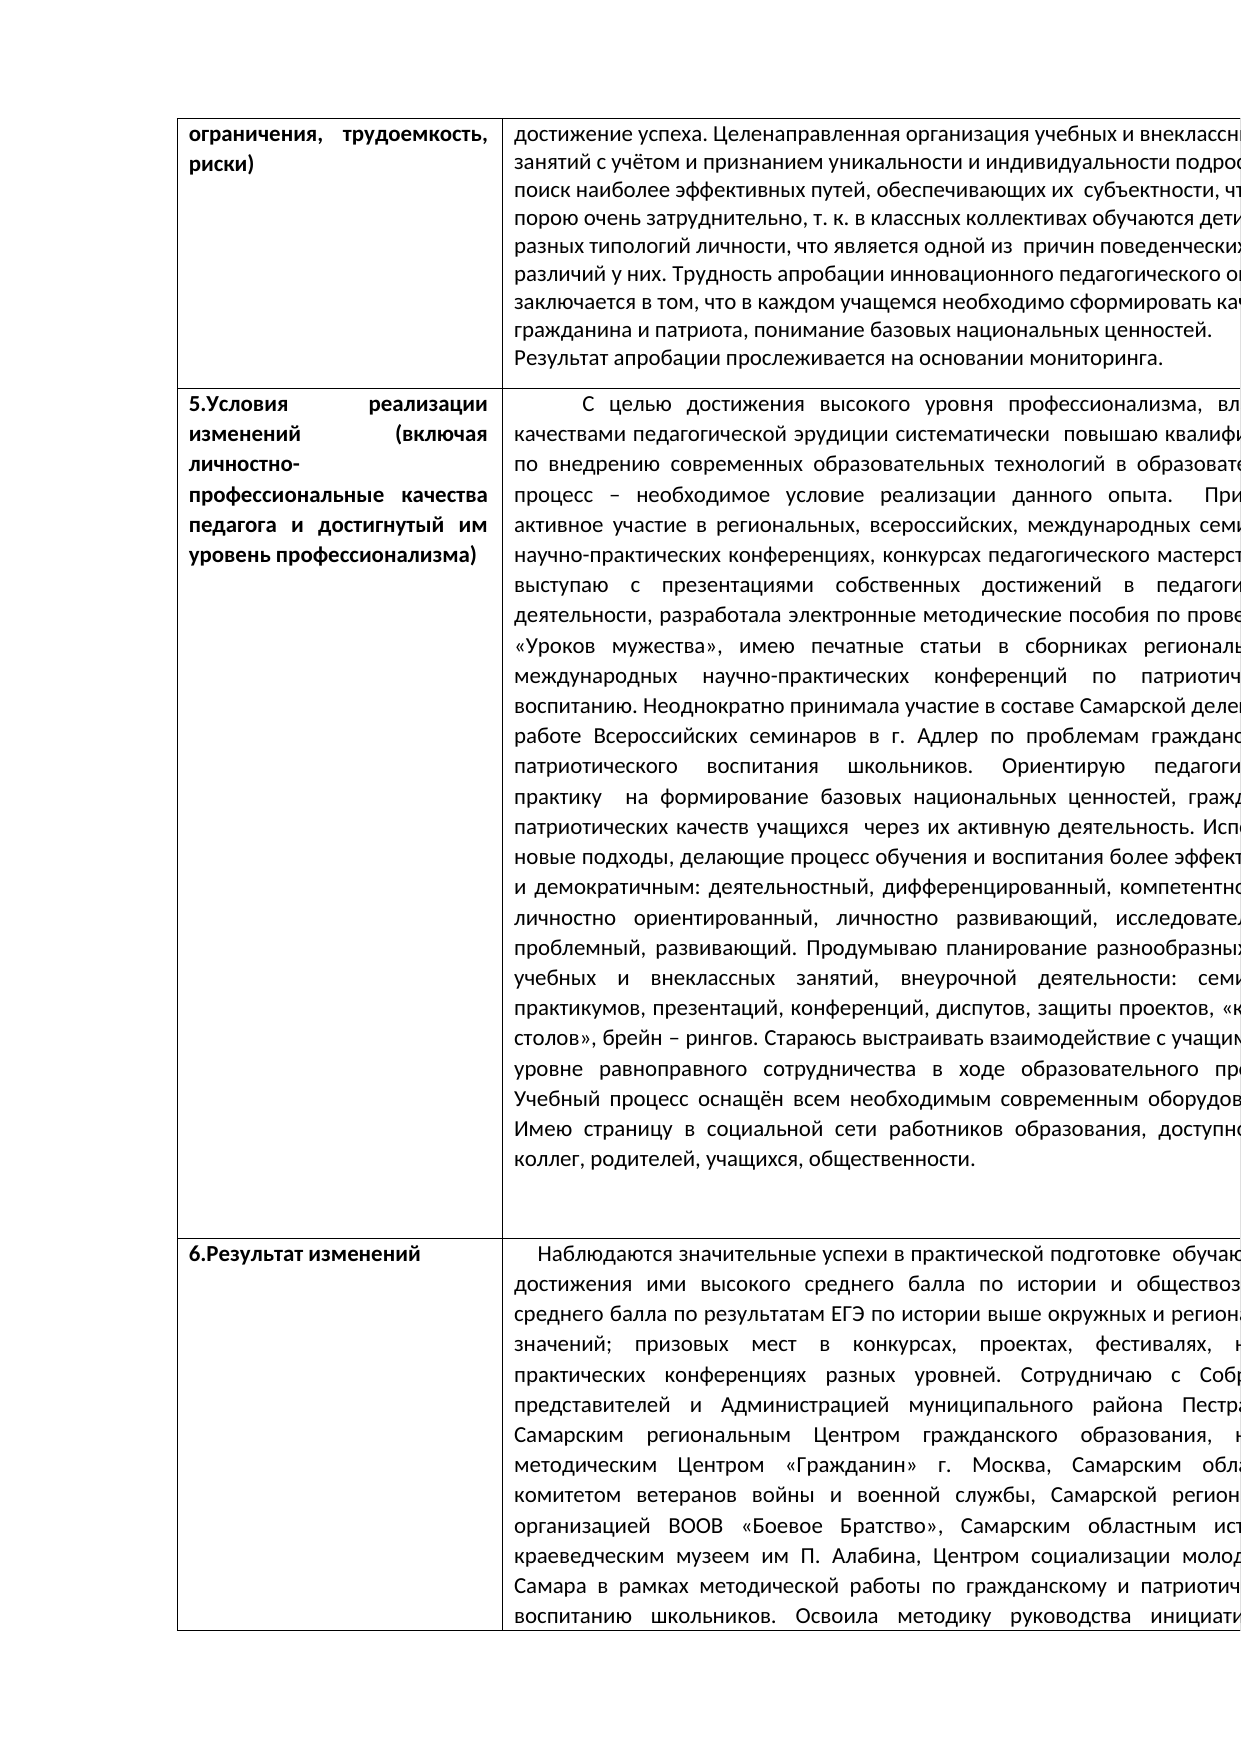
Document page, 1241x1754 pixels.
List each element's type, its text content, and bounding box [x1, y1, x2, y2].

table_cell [178, 1239, 502, 1629]
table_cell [503, 119, 1240, 388]
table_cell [178, 119, 502, 388]
table_cell С целью достижения высокого уровня профессионализма, владения качествами педагогической эрудиции систематически повышаю квалификацию по внедрению современных образовательных технологий в образовательный процесс – необходимое условие реализации данного опыта. Принимаю активное участие в региональных, всероссийских, международных семинарах, научно-практических конференциях, конкурсах педагогического мастерства, где выступаю с презентациями собственных достижений в педагогической деятельности, разработала электронные методические пособия по проведению «Уроков мужества», имею печатные статьи в сборниках региональных и международных научно-практических конференций по патриотическому воспитанию. Неоднократно принимала участие в составе Самарской делегации в работе Всероссийских семинаров в г. Адлер по проблемам гражданского и патриотического воспитания школьников. Ориентирую педагогическую практику на формирование базовых национальных ценностей, гражданско-патриотических качеств учащихся через их активную деятельность. Использую новые подходы, делающие процесс обучения и воспитания более эффективным и демократичным: деятельностный, дифференцированный, компетентностный, личностно ориентированный, личностно развивающий, исследовательский, проблемный, развивающий. Продумываю планирование разнообразных форм учебных и внеклассных занятий, внеурочной деятельности: семинаров, практикумов, презентаций, конференций, диспутов, защиты проектов, «круглых столов», брейн – рингов. Стараюсь выстраивать взаимодействие с учащимися на уровне равноправного сотрудничества в ходе образовательного процесса. Учебный процесс оснащён всем необходимым современным оборудованием. Имею страницу в социальной сети работников образования, доступном для коллег, родителей, учащихся, общественности. [503, 389, 1240, 1238]
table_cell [503, 1239, 1240, 1629]
table_cell 5.Условия реализации изменений (включая личностно-профессиональные качества педагога и достигнутый им уровень профессионализма) [178, 389, 502, 1238]
